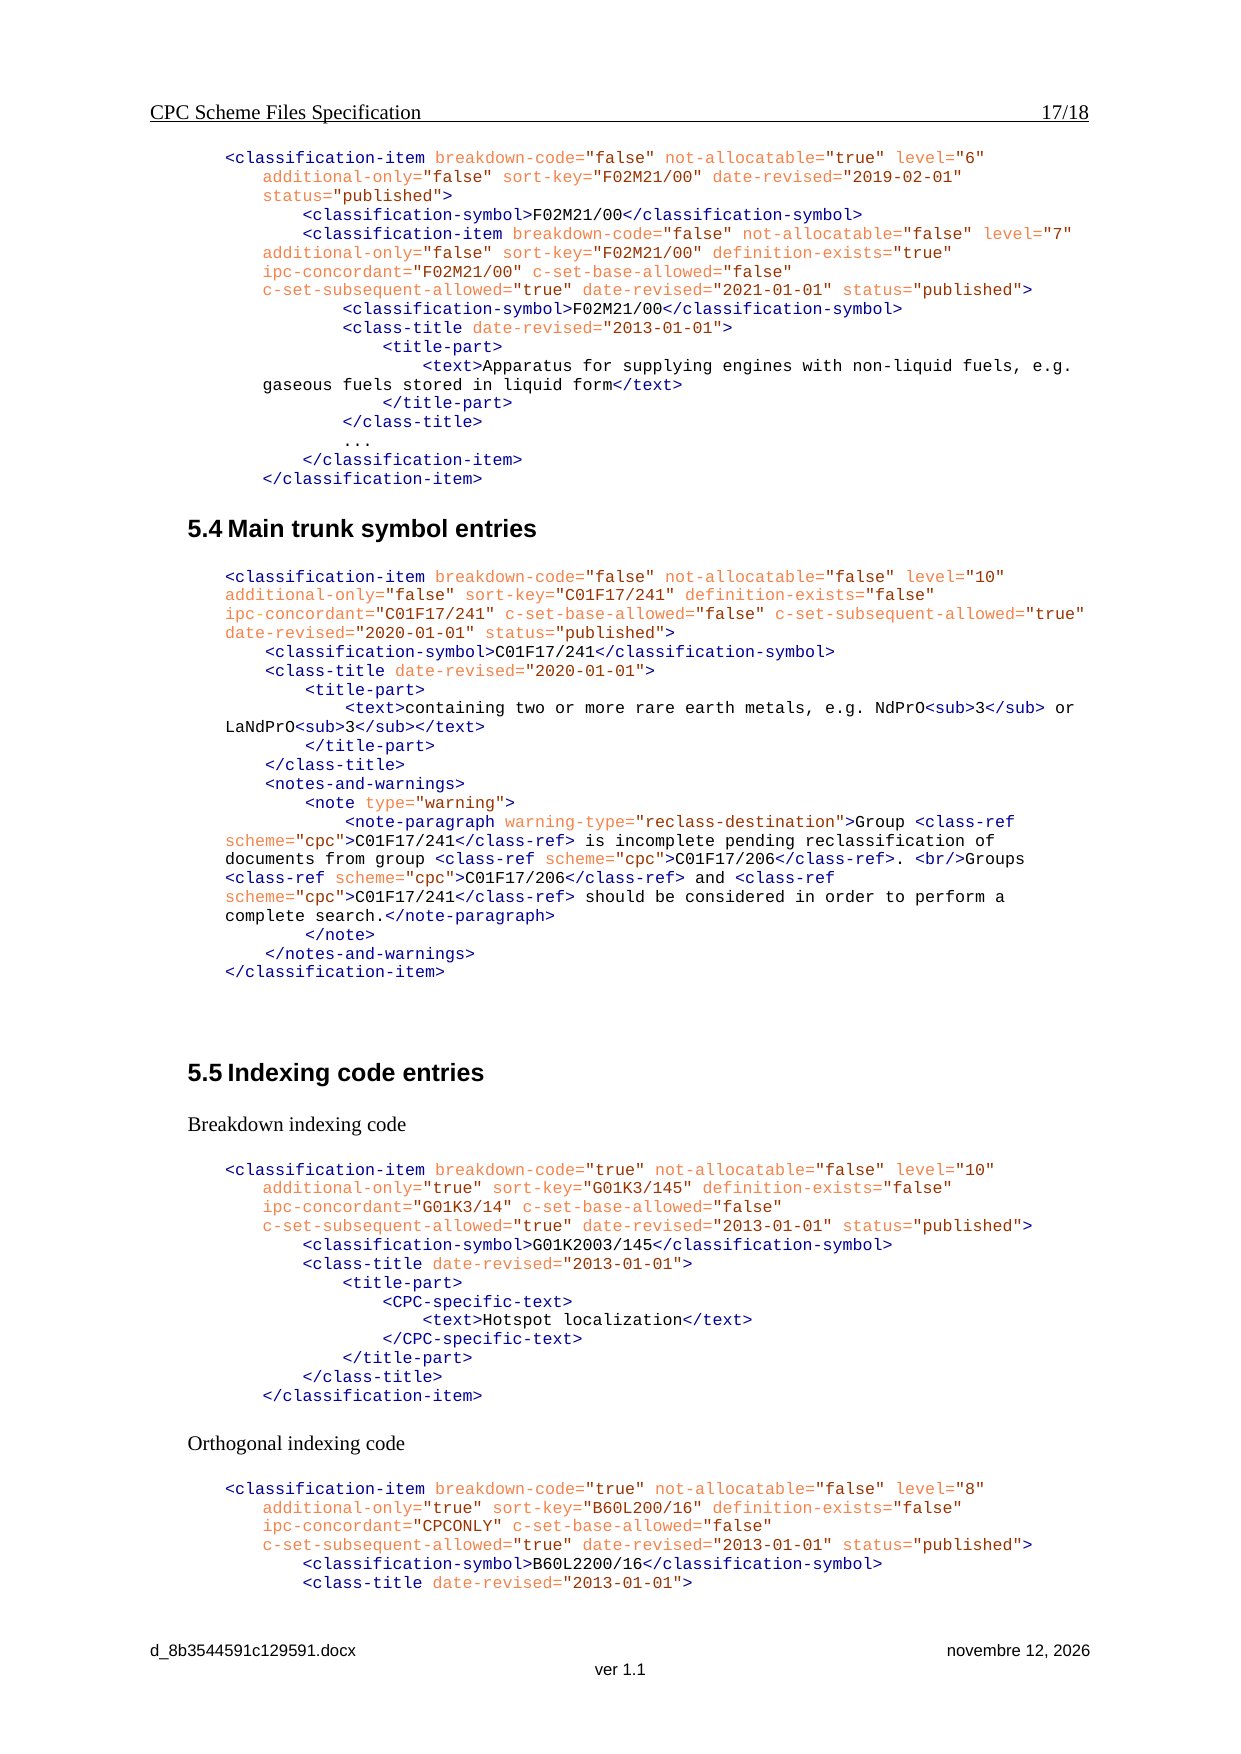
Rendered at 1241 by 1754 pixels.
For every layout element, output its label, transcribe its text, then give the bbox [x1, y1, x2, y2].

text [225, 1480, 1090, 1593]
subtitle Main trunk symbol entries [187, 514, 1090, 543]
subtitle Indexing code entries [187, 1058, 1090, 1087]
text Orthogonal indexing code [187, 1431, 1090, 1455]
text <classification-item breakdown-code="true" not-allocatable="false" level="10" additional-only="true" sort-key="G01K3/145" definition-exists="false" ipc-concordant="G01K3/14" c-set-base-allowed="false" c-set-subsequent-allowed="true" date-revised="2013-01-01" status="published"> <classification-symbol>G01K2003/145</classification-symbol> <class-title date-revised="2013-01-01"> <title-part> <CPC-specific-text> <text>Hotspot localization</text> </CPC-specific-text> </title-part> </class-title> </classification-item> [225, 1161, 1090, 1406]
text <classification-item breakdown-code="false" not-allocatable="false" level="10" additional-only="false" sort-key="C01F17/241" definition-exists="false" ipc-concordant="C01F17/241" c-set-base-allowed="false" c-set-subsequent-allowed="true" date-revised="2020-01-01" status="published"> <classification-symbol>C01F17/241</classification-symbol> <class-title date-revised="2020-01-01"> <title-part> <text>containing two or more rare earth metals, e.g. NdPrO<sub>3</sub> or LaNdPrO<sub>3</sub></text> </title-part> </class-title> <notes-and-warnings> <note type="warning"> <note-paragraph warning-type="reclass-destination">Group <class-ref scheme="cpc">C01F17/241</class-ref> is incomplete pending reclassification of documents from group <class-ref scheme="cpc">C01F17/206</class-ref>. <br/>Groups <class-ref scheme="cpc">C01F17/206</class-ref> and <class-ref scheme="cpc">C01F17/241</class-ref> should be considered in order to perform a complete search.</note-paragraph> </note> </notes-and-warnings> </classification-item> [225, 568, 1090, 983]
text <classification-item breakdown-code="false" not-allocatable="true" level="6" additional-only="false" sort-key="F02M21/00" date-revised="2019-02-01" status="published"> <classification-symbol>F02M21/00</classification-symbol> <classification-item breakdown-code="false" not-allocatable="false" level="7" additional-only="false" sort-key="F02M21/00" definition-exists="true" ipc-concordant="F02M21/00" c-set-base-allowed="false" c-set-subsequent-allowed="true" date-revised="2021-01-01" status="published"> <classification-symbol>F02M21/00</classification-symbol> <class-title date-revised="2013-01-01"> <title-part> <text>Apparatus for supplying engines with non-liquid fuels, e.g. gaseous fuels stored in liquid form</text> </title-part> </class-title> ... </classification-item> </classification-item> [225, 150, 1090, 489]
text Breakdown indexing code [187, 1112, 1090, 1136]
